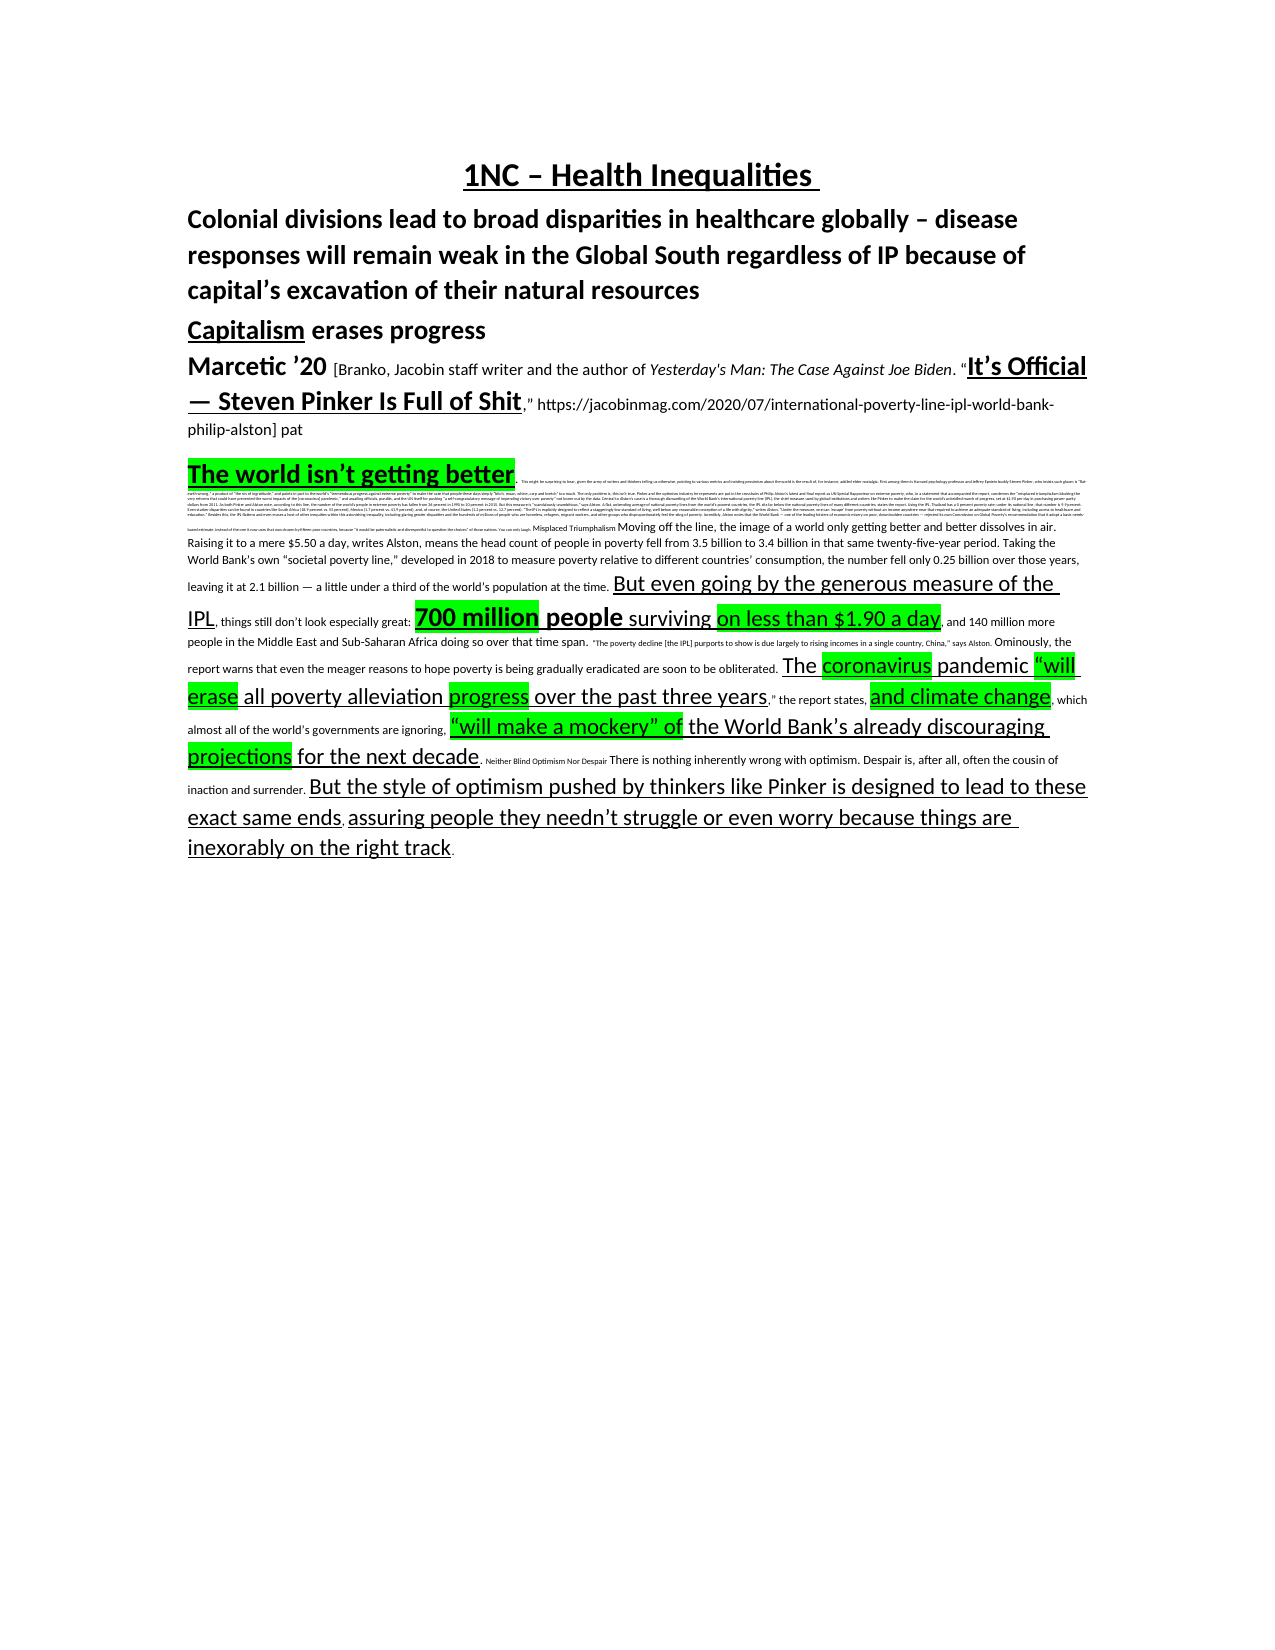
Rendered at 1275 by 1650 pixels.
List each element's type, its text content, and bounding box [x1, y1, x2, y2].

subtitle Colonial divisions lead to broad disparities in healthcare globally – disease responses will remain weak in the Global South regardless of IP because of capital’s excavation of their natural resources [187, 202, 1087, 307]
text The world isn’t getting better. This might be surprising to hear, given the army of writers and thinkers telling us otherwise, pointing to various metrics and insisting pessimism about the world is the result of, for instance, addled elder nostalgia. First among them is Harvard psychology professor and Jeffrey Epstein buddy Steven Pinker, who insists such gloom is “flat-earth wrong,” a product of “the sin of ingratitude,” and points in part to the world’s “tremendous progress against extreme poverty” to make the case that people these days simply “bitch, moan, whine, carp and kvetch” too much. The only problem is, this isn’t true. Pinker and the optimism industry he represents are put in the crosshairs of Philip Alston’s latest and final report as UN Special Rapporteur on extreme poverty, who, in a statement that accompanied the report, condemns the “misplaced triumphalism blocking the very reforms that could have prevented the worst impacts of the [coronavirus] pandemic,” and assailing officials, pundits, and the UN itself for pushing “a self-congratulatory message of impending victory over poverty” not borne out by the data. Central to Alston’s case is a thorough dismantling of the World Bank’s international poverty line (IPL), the chief measure used by global institutions and writers like Pinker to make the claim for the world’s unbridled march of progress, set at $1.90 per day in purchasing power parity dollars from 2011. As both Pinker and Alston note, according to this line, the number of the world’s people in extreme poverty has fallen from 36 percent in 1990 to 10 percent in 2015. But this measure is “scandalously unambitious,” says Alston. A flat, unbending average of national poverty lines from the world’s poorest countries, the IPL sits far below the national poverty lines of many different countries, states the report. Using the IPL, Thailand has a 0 percent poverty rate; under its national line, that number is 9.9 percent. Even starker disparities can be found in countries like South Africa (18.9 percent vs. 55 percent), Mexico (1.7 percent vs. 41.9 percent), and, of course, the United States (1.2 percent vs. 12.7 percent). “The IPL is explicitly designed to reflect a staggeringly low standard of living, well below any reasonable conception of a life with dignity,” writes Alston. “Under the measure, one can ‘escape’ from poverty without an income anywhere near that required to achieve an adequate standard of living, including access to healthcare and education.” Besides this, the IPL flattens and even erases a host of other inequities within this astonishing inequality, including glaring gender disparities and the hundreds of millions of people who are homeless, refugees, migrant workers, and other groups who disproportionately feel the sting of poverty. Incredibly, Alston notes that the World Bank — one of the leading foisters of economic misery on poor, downtrodden countries — rejected its own Commission on Global Poverty’s recommendation that it adopt a basic needs-based estimate, instead of the one it now uses that was chosen by fifteen poor countries, because “it would be paternalistic and disrespectful to question the choices” of those nations. You can only laugh. Misplaced Triumphalism Moving off the line, the image of a world only getting better and better dissolves in air. Raising it to a mere $5.50 a day, writes Alston, means the head count of people in poverty fell from 3.5 billion to 3.4 billion in that same twenty-five-year period. Taking the World Bank’s own “societal poverty line,” developed in 2018 to measure poverty relative to different countries’ consumption, the number fell only 0.25 billion over those years, leaving it at 2.1 billion — a little under a third of the world’s population at the time. But even going by the generous measure of the IPL, things still don’t look especially great: 700 million people surviving on less than $1.90 a day, and 140 million more people in the Middle East and Sub-Saharan Africa doing so over that time span. “The poverty decline [the IPL] purports to show is due largely to rising incomes in a single country, China,” says Alston. Ominously, the report warns that even the meager reasons to hope poverty is being gradually eradicated are soon to be obliterated. The coronavirus pandemic “will erase all poverty alleviation progress over the past three years,” the report states, and climate change, which almost all of the world’s governments are ignoring, “will make a mockery” of the World Bank’s already discouraging projections for the next decade. Neither Blind Optimism Nor Despair There is nothing inherently wrong with optimism. Despair is, after all, often the cousin of inaction and surrender. But the style of optimism pushed by thinkers like Pinker is designed to lead to these exact same ends, assuring people they needn’t struggle or even worry because things are inexorably on the right track. [187, 458, 1087, 861]
subtitle 1NC – Health Inequalities [187, 154, 1087, 195]
subtitle Capitalism erases progress [187, 313, 1087, 346]
text Marcetic ’20 [Branko, Jacobin staff writer and the author of Yesterday's Man: The Case Against Joe Biden. “It’s Official — Steven Pinker Is Full of Shit,” https://jacobinmag.com/2020/07/international-poverty-line-ipl-world-bank-philip-alston] pat [187, 349, 1087, 439]
